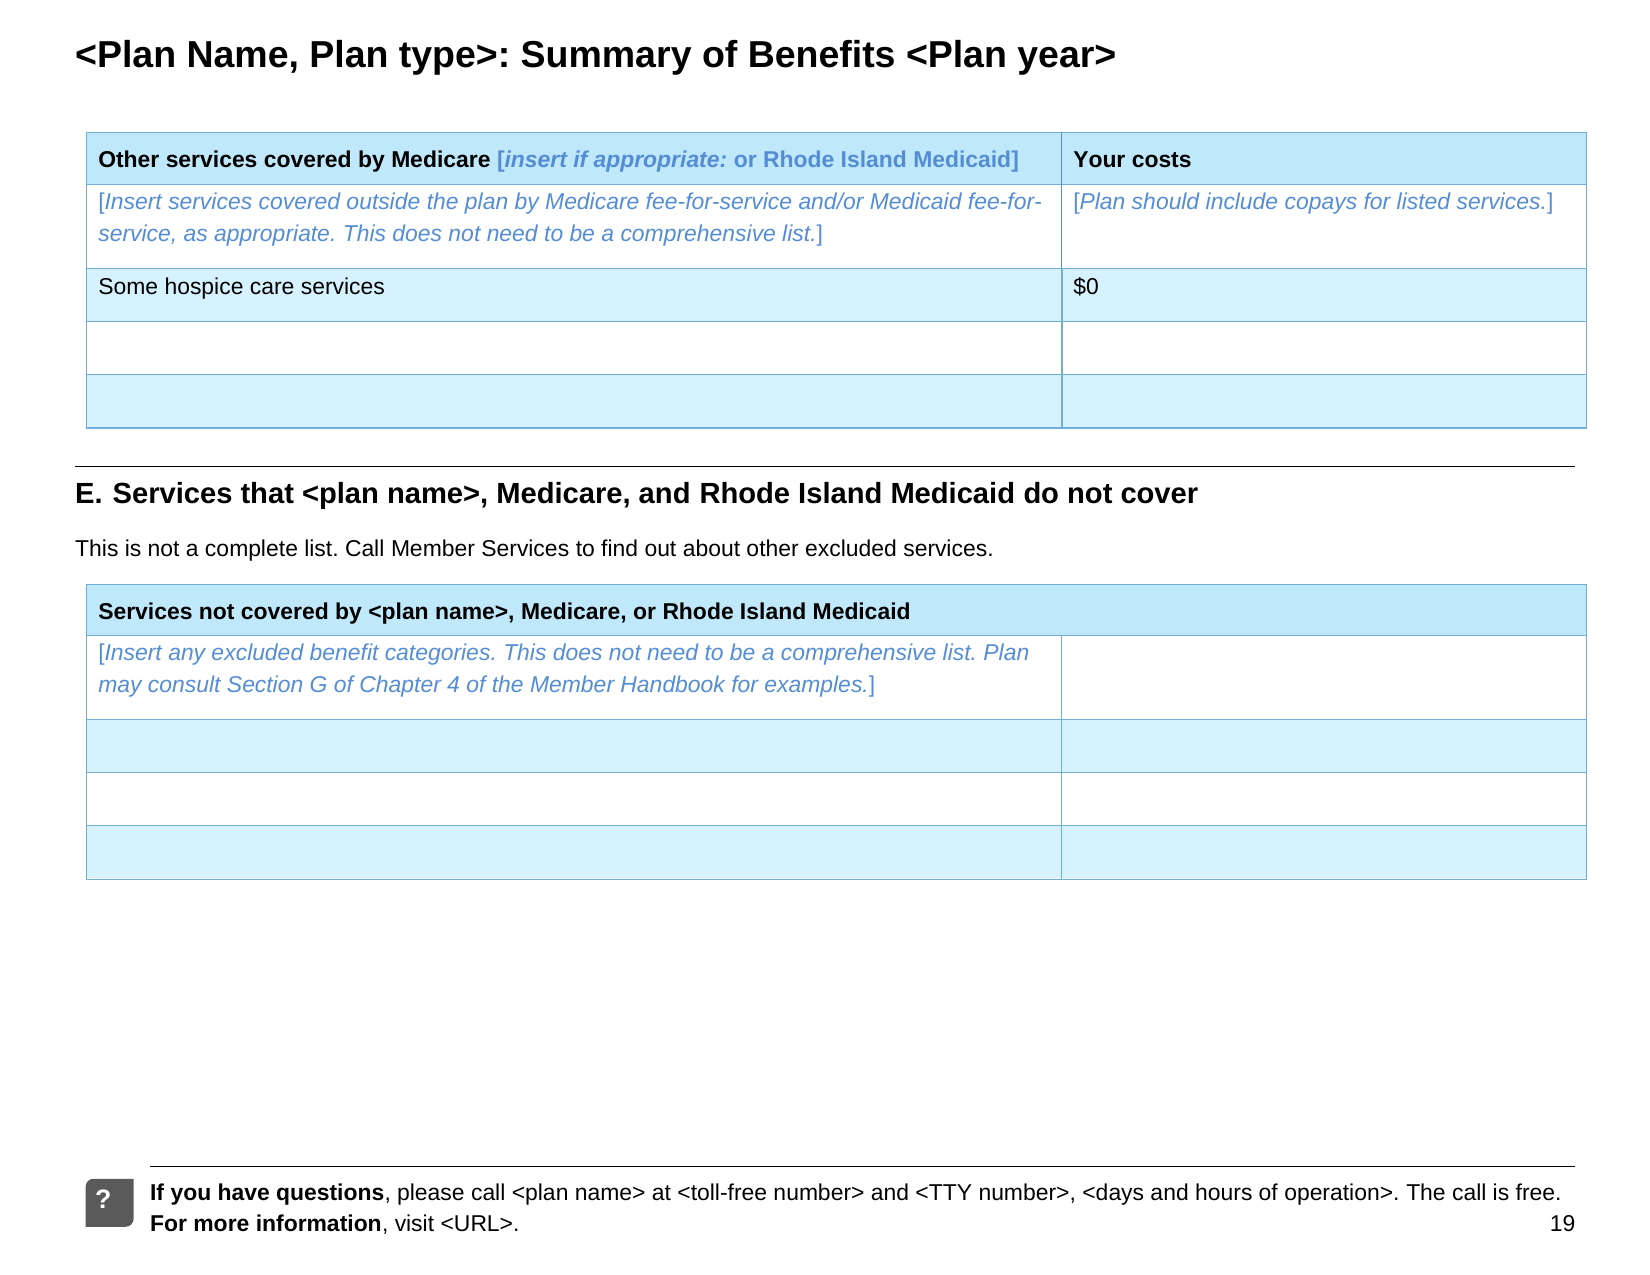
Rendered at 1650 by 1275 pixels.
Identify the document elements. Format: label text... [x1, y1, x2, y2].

table_cell [87, 375, 1061, 427]
table_cell [1062, 773, 1586, 825]
table_cell [Insert any excluded benefit categories. This does not need to be a comprehensive list. Plan may consult Section G of Chapter 4 of the Member Handbook for examples.] [87, 636, 1061, 719]
table_cell [Insert services covered outside the plan by Medicare fee-for-service and/or Medicaid fee-for-service, as appropriate. This does not need to be a comprehensive list.] [87, 185, 1061, 268]
table_cell [87, 720, 1061, 772]
table_cell [87, 826, 1061, 878]
table_header Services not covered by <plan name>, Medicare, or Rhode Island Medicaid [87, 585, 1586, 635]
subtitle Services that <plan name>, Medicare, and Rhode Island Medicaid do not cover [75, 467, 1575, 511]
table_header Other services covered by Medicare [insert if appropriate: or Rhode Island Medicaid] [87, 133, 1061, 184]
table_cell [87, 773, 1061, 825]
table_cell [1062, 826, 1586, 878]
table_cell [1062, 636, 1586, 719]
text This is not a complete list. Call Member Services to find out about other excluded services. [75, 532, 1575, 563]
table_cell [87, 322, 1061, 374]
table_header Your costs [1062, 133, 1586, 184]
table_cell $0 [1063, 269, 1586, 321]
table_cell [1063, 322, 1586, 374]
table_cell [1063, 375, 1586, 427]
table_cell Some hospice care services [87, 269, 1061, 321]
table_cell [1062, 720, 1586, 772]
table_cell [Plan should include copays for listed services.] [1062, 185, 1586, 268]
